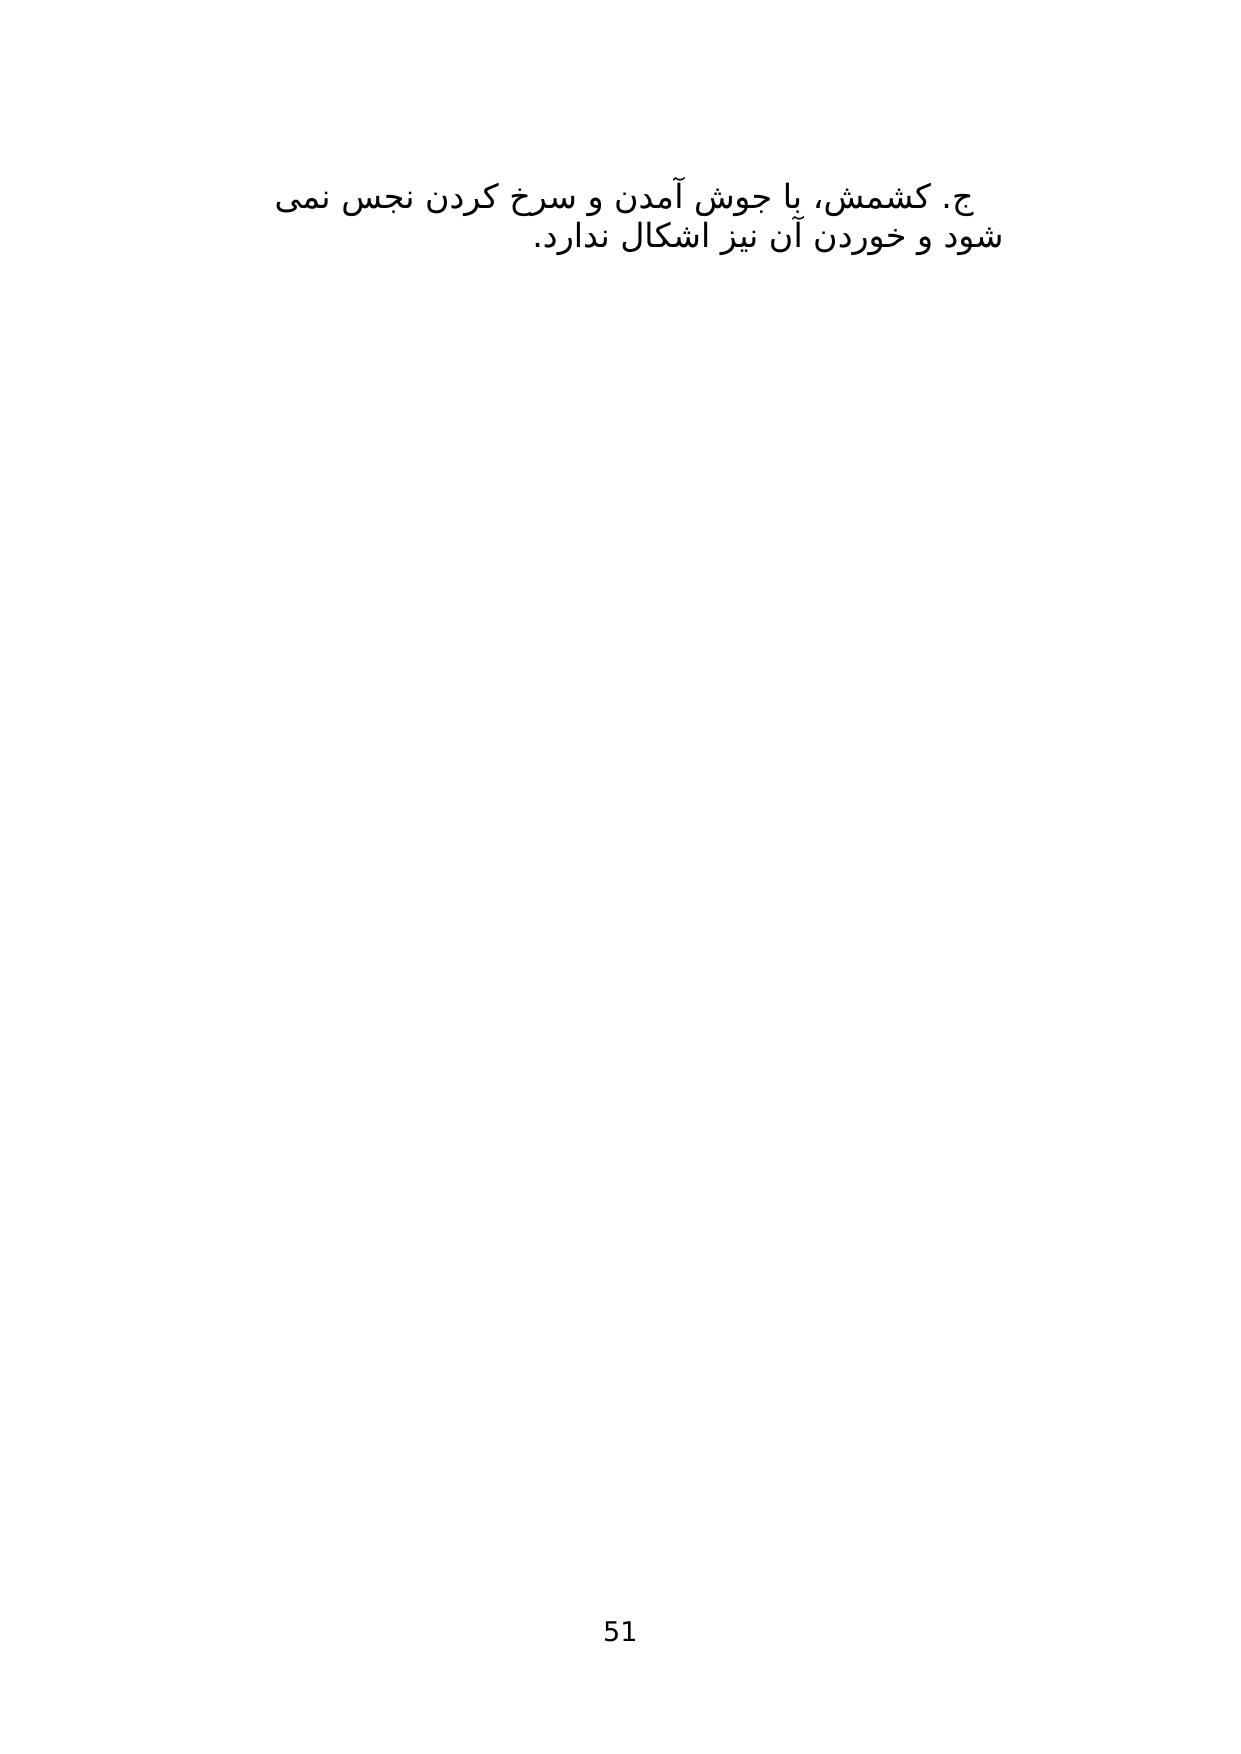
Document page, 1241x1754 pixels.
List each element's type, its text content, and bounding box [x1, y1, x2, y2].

text ج. کشمش، با جوش آمدن و سرخ کردن نجس نمی شود و خوردن آن نیز اشکال ندارد. [236, 177, 1004, 255]
